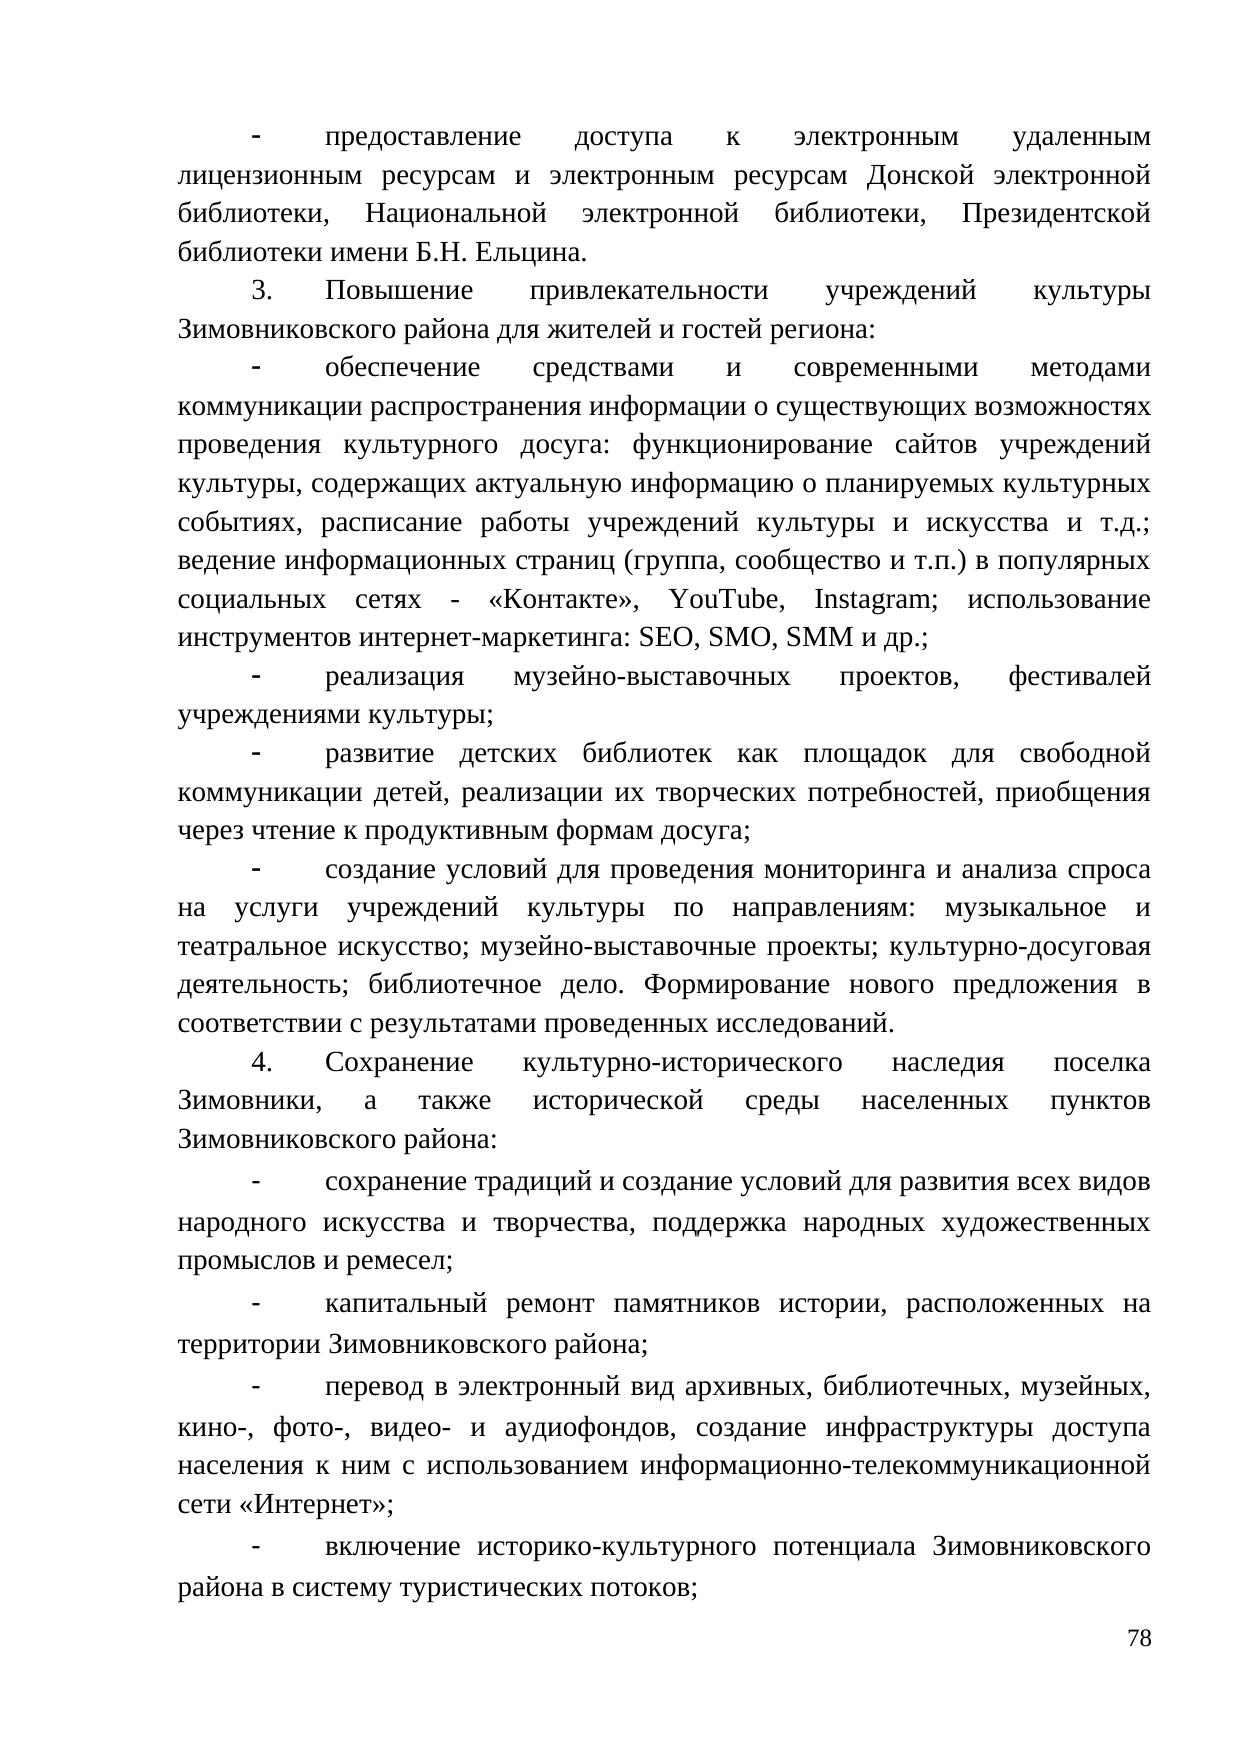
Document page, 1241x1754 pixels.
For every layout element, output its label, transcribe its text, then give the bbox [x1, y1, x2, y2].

list сохранение традиций и создание условий для развития всех видов народного искусства и творчества, поддержка народных художественных промыслов и ремесел; [177, 1159, 1152, 1276]
list развитие детских библиотек как площадок для свободной коммуникации детей, реализации их творческих потребностей, приобщения через чтение к продуктивным формам досуга; [177, 735, 1152, 846]
list Сохранение культурно-исторического наследия поселка Зимовники, а также исторической среды населенных пунктов Зимовниковского района: [177, 1044, 1152, 1154]
list реализация музейно-выставочных проектов, фестивалей учреждениями культуры; [177, 658, 1152, 730]
list предоставление доступа к электронным удаленным лицензионным ресурсам и электронным ресурсам Донской электронной библиотеки, Национальной электронной библиотеки, Президентской библиотеки имени Б.Н. Ельцина. [177, 118, 1152, 267]
list Повышение привлекательности учреждений культуры Зимовниковского района для жителей и гостей региона: [177, 272, 1152, 344]
list включение историко-культурного потенциала Зимовниковского района в систему туристических потоков; [177, 1524, 1152, 1603]
list капитальный ремонт памятников истории, расположенных на территории Зимовниковского района; [177, 1281, 1152, 1359]
list создание условий для проведения мониторинга и анализа спроса на услуги учреждений культуры по направлениям: музыкальное и театральное искусство; музейно-выставочные проекты; культурно-досуговая деятельность; библиотечное дело. Формирование нового предложения в соответствии с результатами проведенных исследований. [177, 851, 1152, 1039]
list перевод в электронный вид архивных, библиотечных, музейных, кино-, фото-, видео- и аудиофондов, создание инфраструктуры доступа населения к ним с использованием информационно-телекоммуникационной сети «Интернет»; [177, 1364, 1152, 1519]
list обеспечение средствами и современными методами коммуникации распространения информации о существующих возможностях проведения культурного досуга: функционирование сайтов учреждений культуры, содержащих актуальную информацию о планируемых культурных событиях, расписание работы учреждений культуры и искусства и т.д.; ведение информационных страниц (группа, сообщество и т.п.) в популярных социальных сетях - «Контакте», YouTube, Instagram; использование инструментов интернет-маркетинга: SEO, SMO, SMM и др.; [177, 349, 1152, 653]
